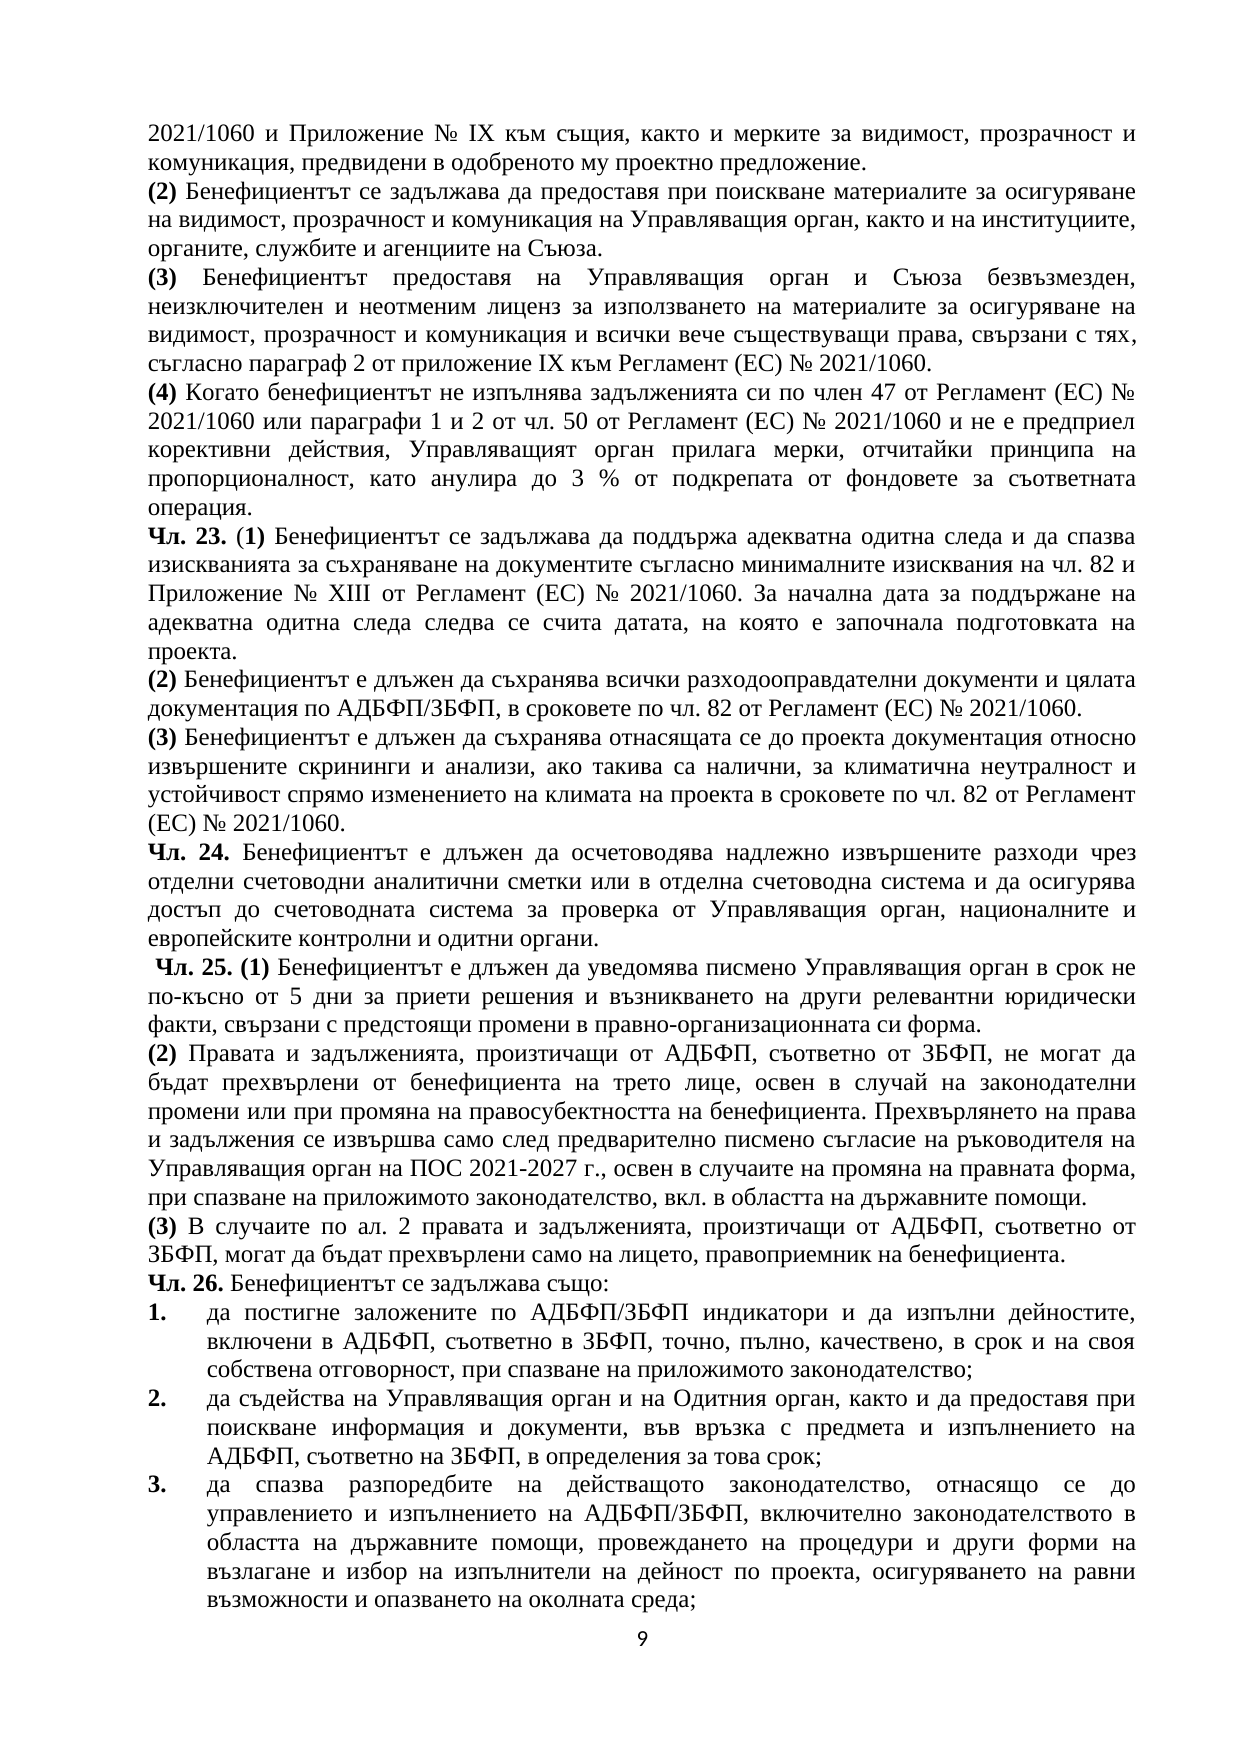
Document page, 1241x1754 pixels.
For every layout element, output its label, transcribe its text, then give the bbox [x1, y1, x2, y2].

text Чл. 26. Бенефициентът се задължава също: [148, 1268, 1137, 1297]
text Чл. 24. Бенефициентът е длъжен да осчетоводява надлежно извършените разходи чрез отделни счетоводни аналитични сметки или в отделна счетоводна система и да осигурява достъп до счетоводната система за проверка от Управляващия орган, националните и европейските контролни и одитни органи. [148, 837, 1137, 952]
text (3) В случаите по ал. 2 правата и задълженията, произтичащи от АДБФП, съответно от ЗБФП, могат да бъдат прехвърлени само на лицето, правоприемник на бенефициента. [148, 1211, 1137, 1268]
text (3) Бенефициентът предоставя на Управляващия орган и Съюза безвъзмезден, неизключителен и неотменим лиценз за използването на материалите за осигуряване на видимост, прозрачност и комуникация и всички вече съществуващи права, свързани с тях, съгласно параграф 2 от приложение IX към Регламент (ЕС) № 2021/1060. [148, 262, 1137, 377]
text Чл. 25. (1) Бенефициентът е длъжен да уведомява писмено Управляващия орган в срок не по-късно от 5 дни за приети решения и възникването на други релевантни юридически факти, свързани с предстоящи промени в правно-организационната си форма. [148, 952, 1137, 1038]
text (3) Бенефициентът е длъжен да съхранява отнасящата се до проекта документация относно извършените скрининги и анализи, ако такива са налични, за климатична неутралност и устойчивост спрямо изменението на климата на проекта в сроковете по чл. 82 от Регламент (ЕС) № 2021/1060. [148, 722, 1137, 837]
text (2) Бенефициентът е длъжен да съхранява всички разходооправдателни документи и цялата документация по АДБФП/ЗБФП, в сроковете по чл. 82 от Регламент (ЕС) № 2021/1060. [148, 664, 1137, 722]
list да съдейства на Управляващия орган и на Одитния орган, както и да предоставя при поискване информация и документи, във връзка с предмета и изпълнението на АДБФП, съответно на ЗБФП, в определения за това срок; [148, 1383, 1137, 1469]
text (4) Когато бенефициентът не изпълнява задълженията си по член 47 от Регламент (ЕС) № 2021/1060 или параграфи 1 и 2 от чл. 50 от Регламент (ЕС) № 2021/1060 и не е предприел корективни действия, Управляващият орган прилага мерки, отчитайки принципа на пропорционалност, като анулира до 3 % от подкрепата от фондовете за съответната операция. [148, 377, 1137, 521]
list да постигне заложените по АДБФП/ЗБФП индикатори и да изпълни дейностите, включени в АДБФП, съответно в ЗБФП, точно, пълно, качествено, в срок и на своя собствена отговорност, при спазване на приложимото законодателство; [148, 1297, 1137, 1383]
list да спазва разпоредбите на действащото законодателство, отнасящо се до управлението и изпълнението на АДБФП/ЗБФП, включително законодателството в областта на държавните помощи, провеждането на процедури и други форми на възлагане и избор на изпълнители на дейност по проекта, осигуряването на равни възможности и опазването на околната среда; [148, 1469, 1137, 1613]
text (2) Правата и задълженията, произтичащи от АДБФП, съответно от ЗБФП, не могат да бъдат прехвърлени от бенефициента на трето лице, освен в случай на законодателни промени или при промяна на правосубектността на бенефициента. Прехвърлянето на права и задължения се извършва само след предварително писмено съгласие на ръководителя на Управляващия орган на ПОС 2021-2027 г., освен в случаите на промяна на правната форма, при спазване на приложимото законодателство, вкл. в областта на държавните помощи. [148, 1038, 1137, 1211]
text (2) Бенефициентът се задължава да предоставя при поискване материалите за осигуряване на видимост, прозрачност и комуникация на Управляващия орган, както и на институциите, органите, службите и агенциите на Съюза. [148, 176, 1137, 262]
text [148, 118, 1137, 176]
text Чл. 23. (1) Бенефициентът се задължава да поддържа адекватна одитна следа и да спазва изискванията за съхраняване на документите съгласно минималните изисквания на чл. 82 и Приложение № XIII от Регламент (ЕС) № 2021/1060. За начална дата за поддържане на адекватна одитна следа следва се счита датата, на която е започнала подготовката на проекта. [148, 521, 1137, 664]
